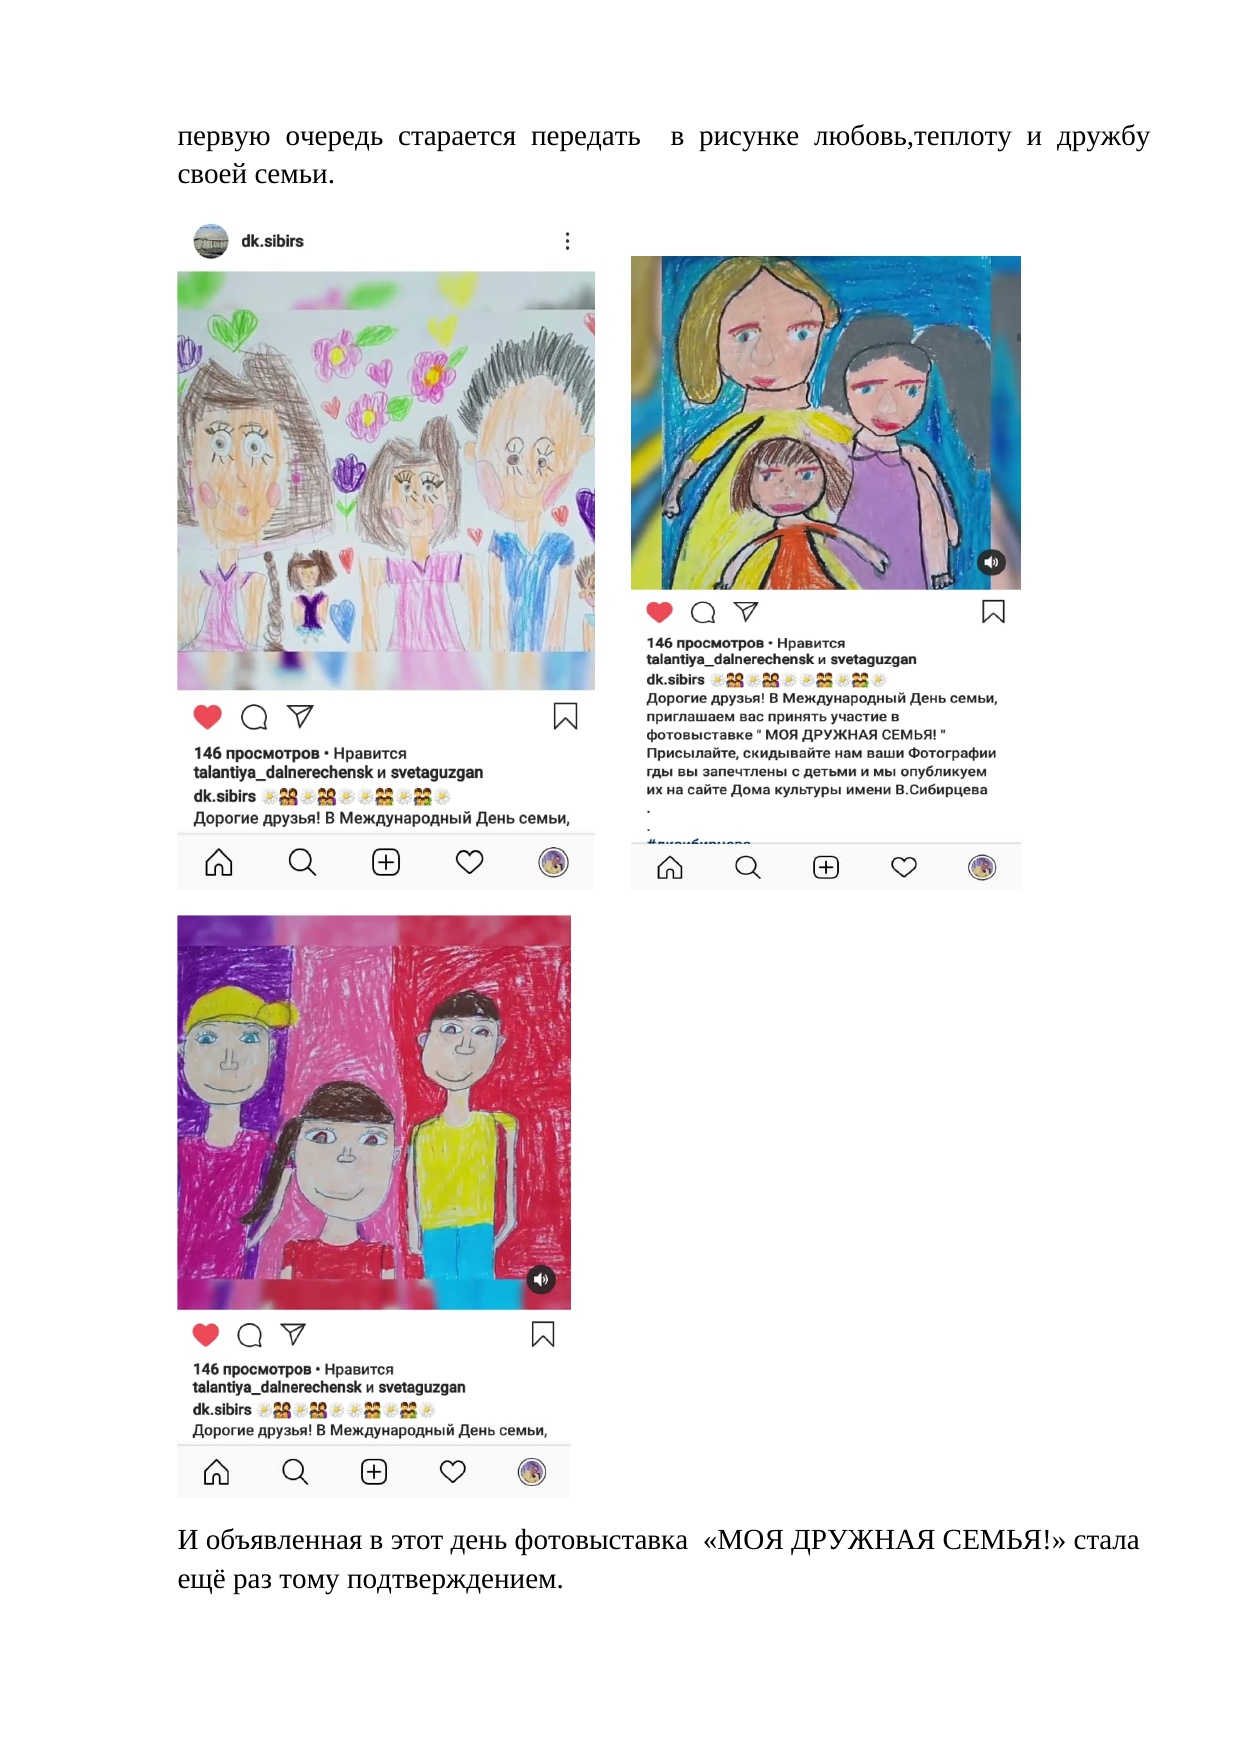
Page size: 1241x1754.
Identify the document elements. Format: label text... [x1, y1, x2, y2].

picture [631, 256, 1021, 890]
text И объявленная в этот день фотовыставка «МОЯ ДРУЖНАЯ СЕМЬЯ!» стала ещё раз тому подтверждением. [177, 1522, 1152, 1594]
picture [177, 216, 595, 890]
picture [982, 256, 990, 262]
picture [177, 914, 571, 1498]
picture [913, 261, 921, 268]
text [177, 118, 1152, 190]
